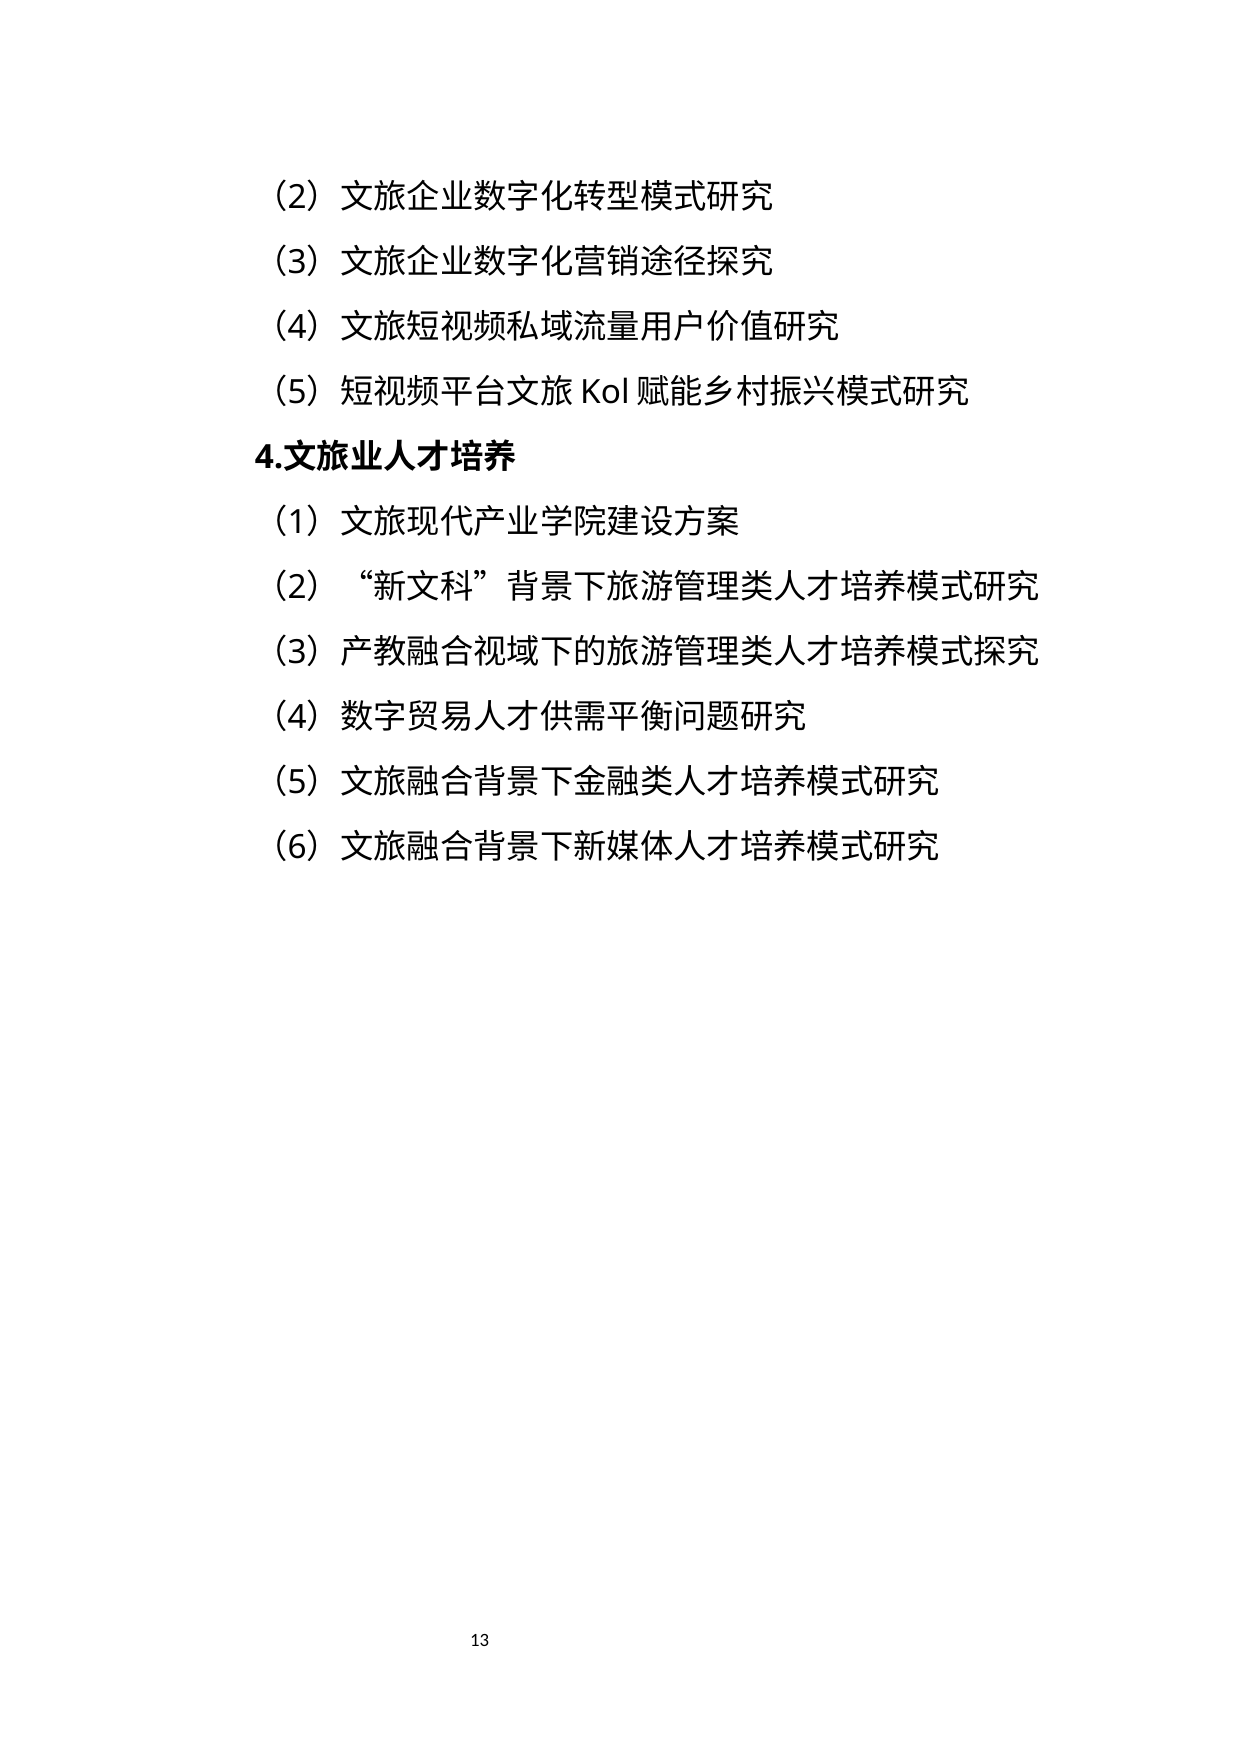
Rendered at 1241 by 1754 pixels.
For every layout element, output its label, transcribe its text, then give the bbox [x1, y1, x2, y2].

text 4.文旅业人才培养 [187, 422, 1053, 487]
text （3）产教融合视域下的旅游管理类人才培养模式探究 [187, 617, 1053, 682]
text （4）文旅短视频私域流量用户价值研究 [187, 292, 1053, 357]
text （2）文旅企业数字化转型模式研究 [187, 162, 1053, 227]
text （2）“新文科”背景下旅游管理类人才培养模式研究 [187, 552, 1053, 617]
text （6）文旅融合背景下新媒体人才培养模式研究 [187, 812, 1053, 877]
text （4）数字贸易人才供需平衡问题研究 [187, 682, 1053, 747]
text （5）短视频平台文旅Kol赋能乡村振兴模式研究 [187, 357, 1053, 422]
text （3）文旅企业数字化营销途径探究 [187, 227, 1053, 292]
text （1）文旅现代产业学院建设方案 [187, 487, 1053, 552]
text （5）文旅融合背景下金融类人才培养模式研究 [187, 747, 1053, 812]
